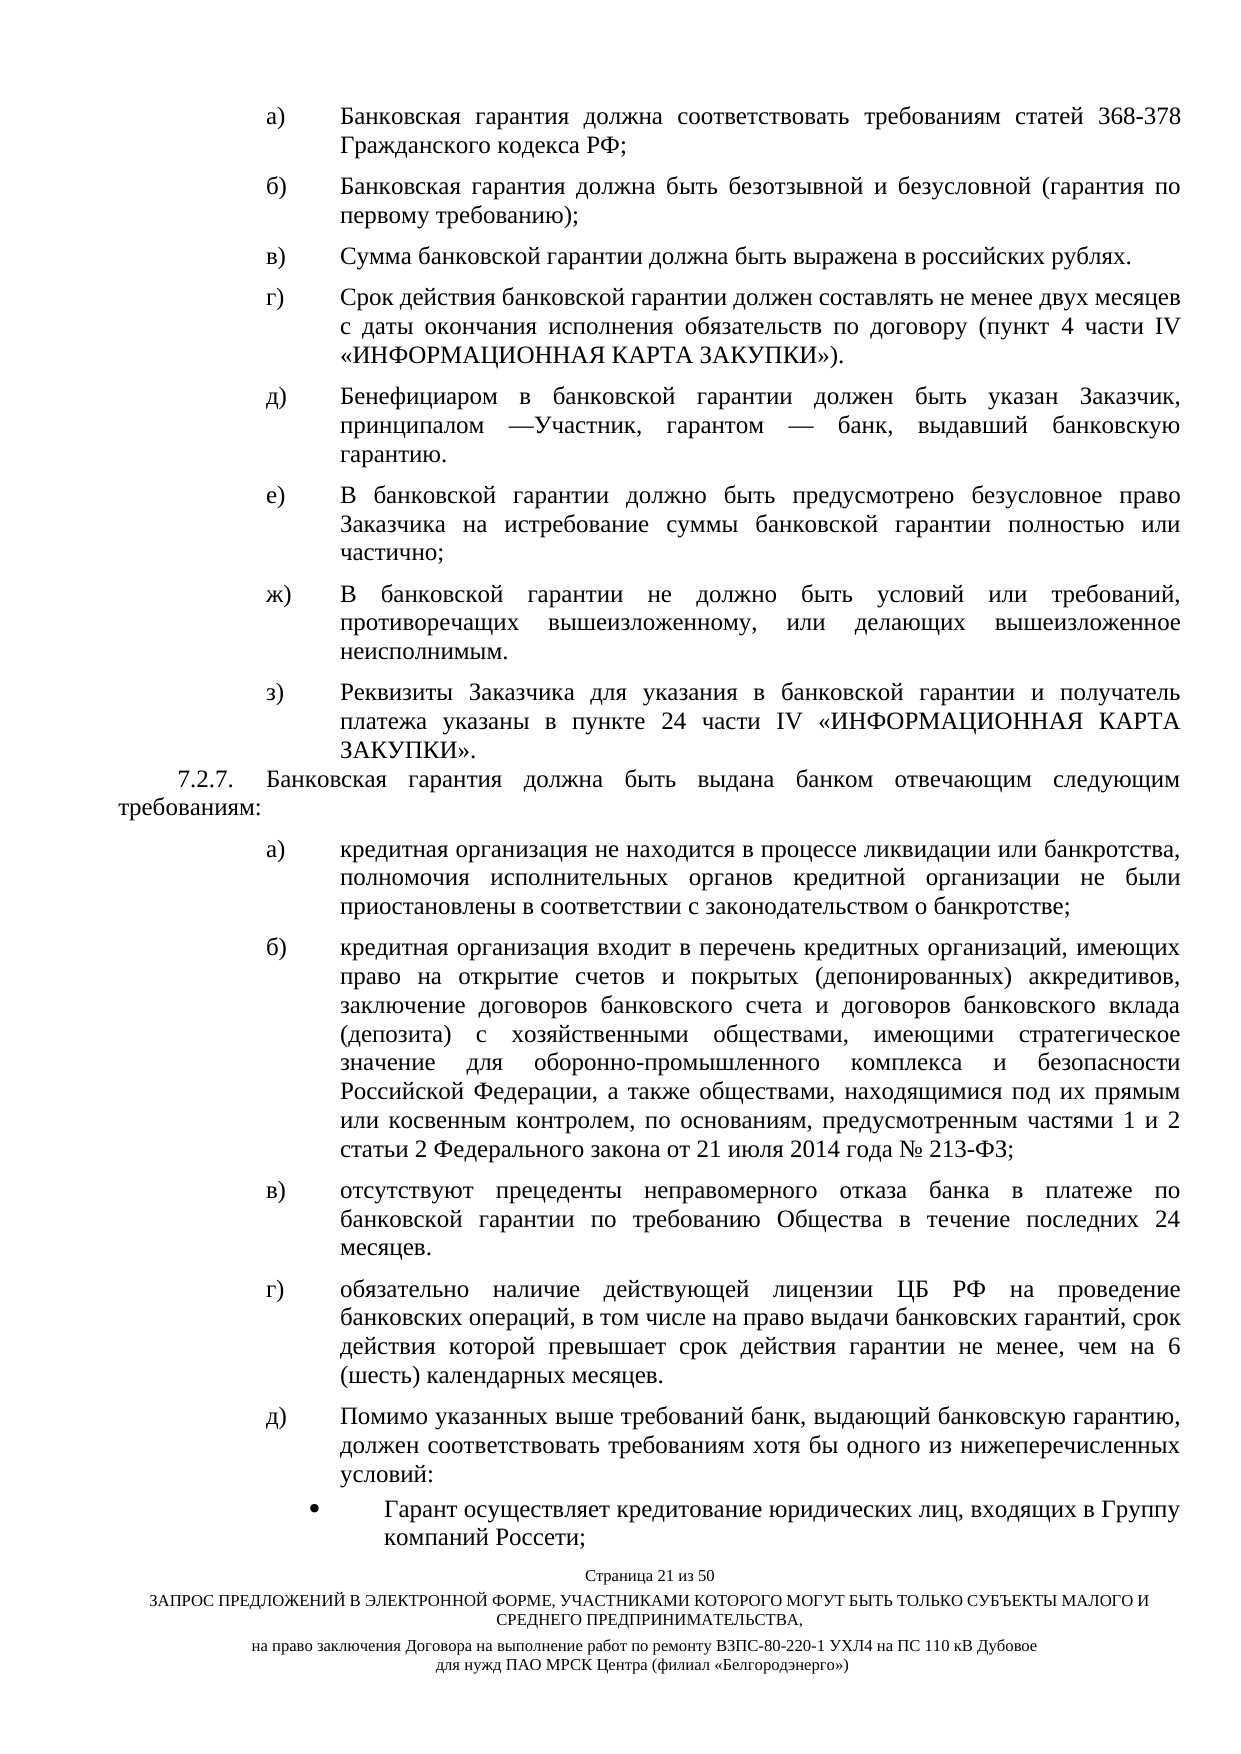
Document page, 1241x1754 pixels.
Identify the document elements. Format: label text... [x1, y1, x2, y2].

list обязательно наличие действующей лицензии ЦБ РФ на проведение банковских операций, в том числе на право выдачи банковских гарантий, срок действия которой превышает срок действия гарантии не менее, чем на 6 (шесть) календарных месяцев. [266, 1274, 1181, 1389]
list кредитная организация не находится в процессе ликвидации или банкротства, полномочия исполнительных органов кредитной организации не были приостановлены в соответствии с законодательством о банкротстве; [266, 834, 1181, 920]
list Банковская гарантия должна быть безотзывной и безусловной (гарантия по первому требованию); [266, 171, 1181, 229]
list В банковской гарантии не должно быть условий или требований, противоречащих вышеизложенному, или делающих вышеизложенное неисполнимым. [266, 579, 1181, 665]
list Реквизиты Заказчика для указания в банковской гарантии и получатель платежа указаны в пункте 24 части IV «ИНФОРМАЦИОННАЯ КАРТА ЗАКУПКИ». [266, 677, 1181, 764]
list Помимо указанных выше требований банк, выдающий банковскую гарантию, должен соответствовать требованиям хотя бы одного из нижеперечисленных условий: [266, 1401, 1181, 1487]
list Срок действия банковской гарантии должен составлять не менее двух месяцев с даты окончания исполнения обязательств по договору (пункт 4 части IV «ИНФОРМАЦИОННАЯ КАРТА ЗАКУПКИ»). [266, 282, 1181, 369]
list кредитная организация входит в перечень кредитных организаций, имеющих право на открытие счетов и покрытых (депонированных) аккредитивов, заключение договоров банковского счета и договоров банковского вклада (депозита) с хозяйственными обществами, имеющими стратегическое значение для оборонно-промышленного комплекса и безопасности Российской Федерации, а также обществами, находящимися под их прямым или косвенным контролем, по основаниям, предусмотренным частями 1 и 2 статьи 2 Федерального закона от 21 июля 2014 года № 213-ФЗ; [266, 932, 1181, 1162]
list Бенефициаром в банковской гарантии должен быть указан Заказчик, принципалом —Участник, гарантом — банк, выдавший банковскую гарантию. [266, 381, 1181, 467]
subtitle Банковская гарантия должна быть выдана банком отвечающим следующим требованиям: [118, 764, 1181, 821]
list Банковская гарантия должна соответствовать требованиям статей 368-378 Гражданского кодекса РФ; [266, 101, 1181, 159]
list В банковской гарантии должно быть предусмотрено безусловное право Заказчика на истребование суммы банковской гарантии полностью или частично; [266, 480, 1181, 566]
list отсутствуют прецеденты неправомерного отказа банка в платеже по банковской гарантии по требованию Общества в течение последних 24 месяцев. [266, 1175, 1181, 1261]
list Гарант осуществляет кредитование юридических лиц, входящих в Группу компаний Россети; [310, 1494, 1181, 1551]
list Сумма банковской гарантии должна быть выражена в российских рублях. [266, 241, 1181, 270]
